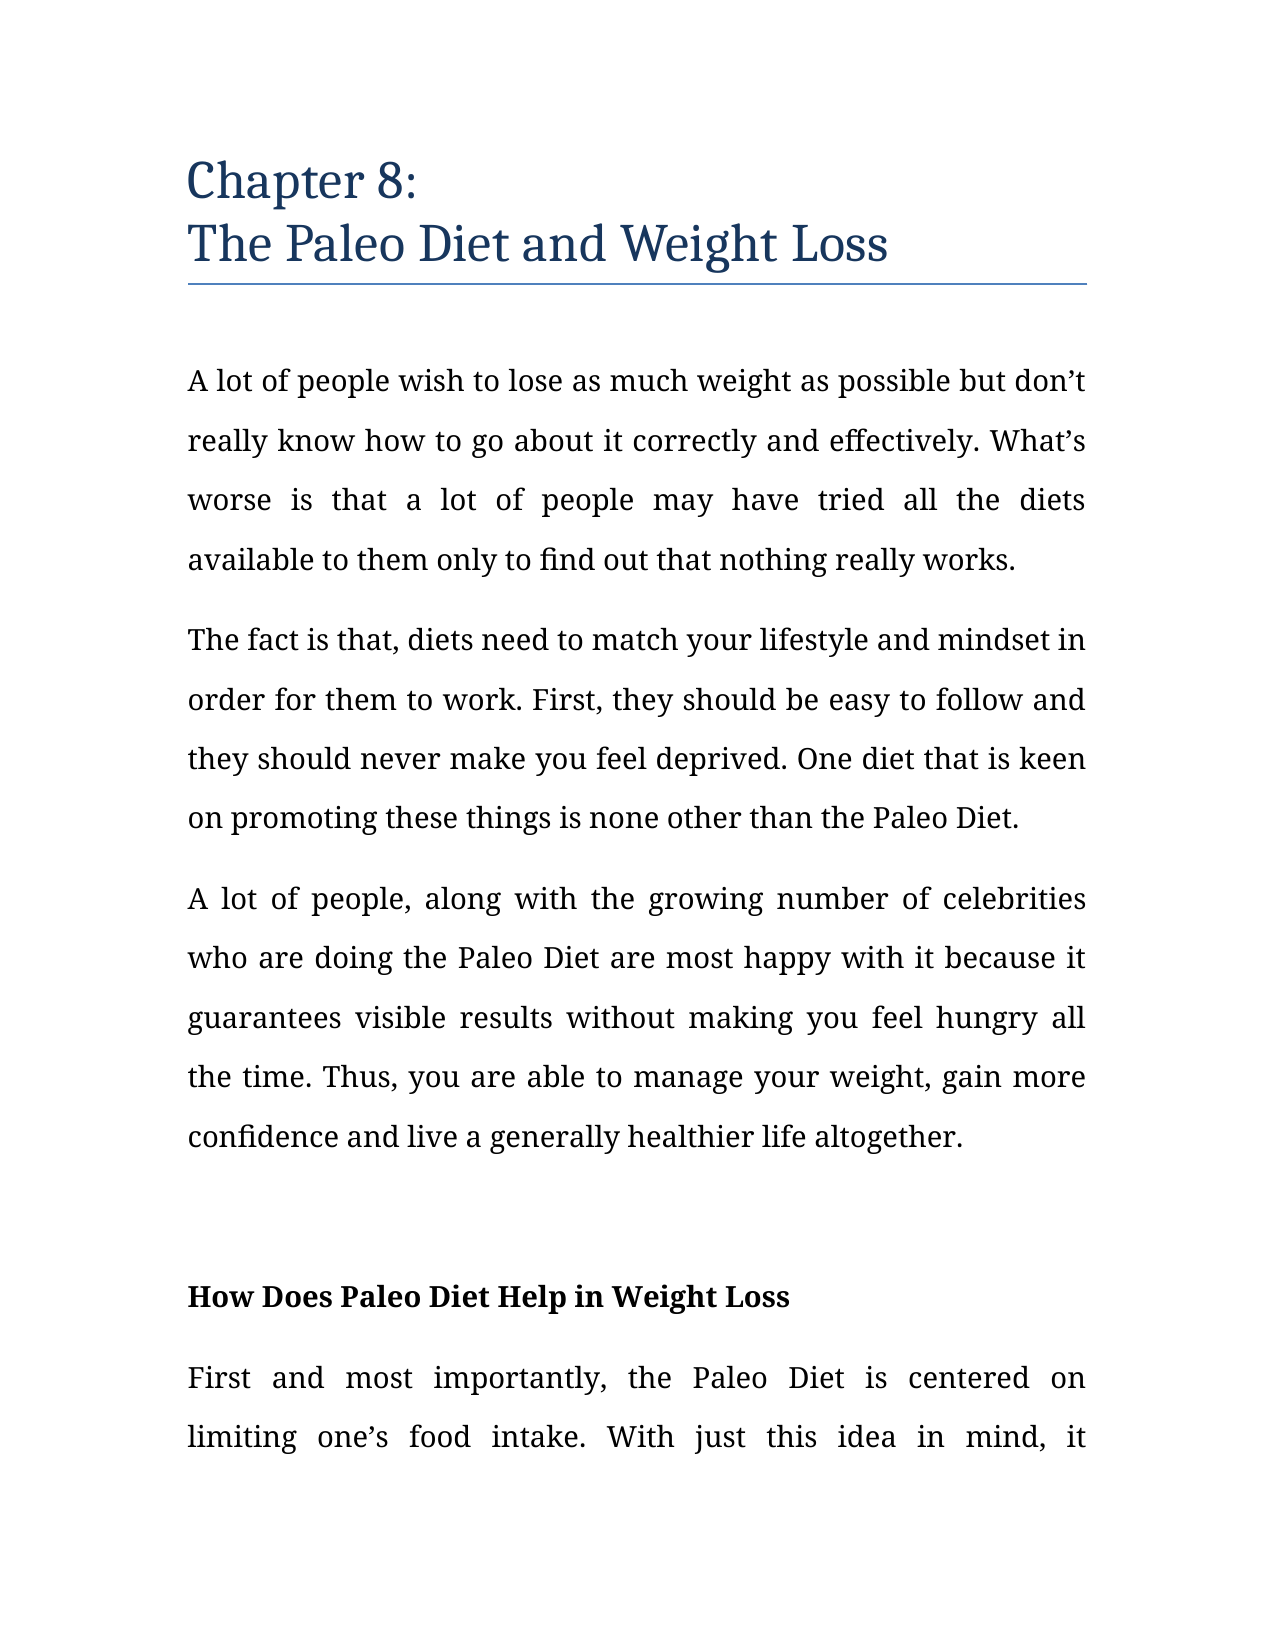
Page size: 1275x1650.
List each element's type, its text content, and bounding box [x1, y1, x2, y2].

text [187, 1357, 1087, 1456]
text A lot of people wish to lose as much weight as possible but don’t really know how to go about it correctly and effectively. What’s worse is that a lot of people may have tried all the diets available to them only to find out that nothing really works. [187, 361, 1087, 579]
text How Does Paleo Diet Help in Weight Loss [187, 1277, 1087, 1316]
text A lot of people, along with the growing number of celebrities who are doing the Paleo Diet are most happy with it because it guarantees visible results without making you feel hungry all the time. Thus, you are able to manage your weight, gain more confidence and live a generally healthier life altogether. [187, 878, 1087, 1156]
title Chapter 8: [187, 150, 1087, 212]
text The fact is that, diets need to match your lifestyle and mindset in order for them to work. First, they should be easy to follow and they should never make you feel deprived. One diet that is keen on promoting these things is none other than the Paleo Diet. [187, 619, 1087, 837]
title The Paleo Diet and Weight Loss [187, 212, 1087, 285]
